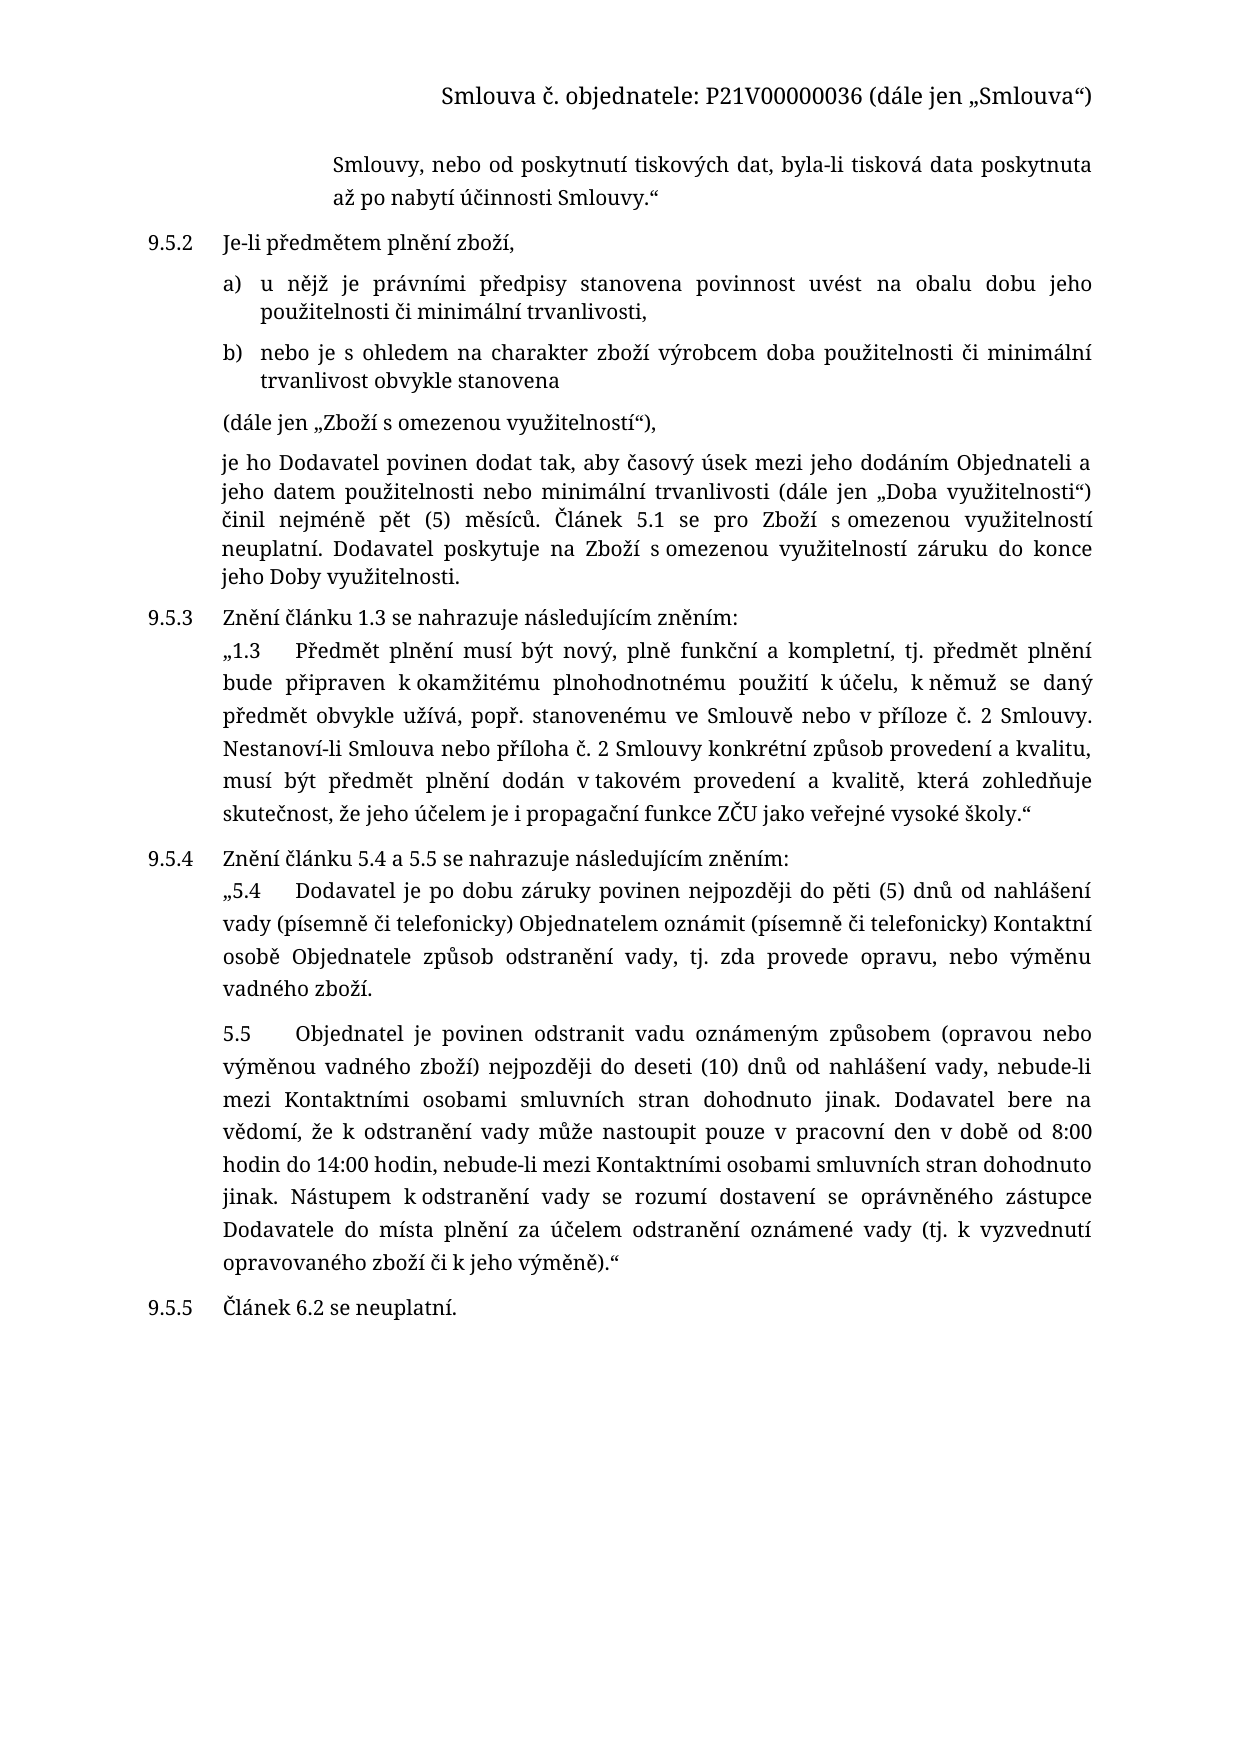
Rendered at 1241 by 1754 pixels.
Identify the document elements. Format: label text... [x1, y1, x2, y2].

list Článek 6.2 se neuplatní. [148, 1293, 1093, 1321]
list Je-li předmětem plnění zboží, [148, 228, 1093, 256]
list nebo je s ohledem na charakter zboží výrobcem doba použitelnosti či minimální trvanlivost obvykle stanovena [223, 338, 1093, 395]
text je ho Dodavatel povinen dodat tak, aby časový úsek mezi jeho dodáním Objednateli a jeho datem použitelnosti nebo minimální trvanlivosti (dále jen „Doba využitelnosti“) činil nejméně pět (5) měsíců. Článek 5.1 se pro Zboží s omezenou využitelností neuplatní. Dodavatel poskytuje na Zboží s omezenou využitelností záruku do konce jeho Doby využitelnosti. [221, 448, 1093, 591]
list „5.4 Dodavatel je po dobu záruky povinen nejpozději do pěti (5) dnů od nahlášení vady (písemně či telefonicky) Objednatelem oznámit (písemně či telefonicky) Kontaktní osobě Objednatele způsob odstranění vady, tj. zda provede opravu, nebo výměnu vadného zboží. [223, 877, 1093, 1003]
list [295, 150, 1093, 211]
list Znění článku 1.3 se nahrazuje následujícím zněním: [148, 603, 1093, 632]
list 5.5 Objednatel je povinen odstranit vadu oznámeným způsobem (opravou nebo výměnou vadného zboží) nejpozději do deseti (10) dnů od nahlášení vady, nebude-li mezi Kontaktními osobami smluvních stran dohodnuto jinak. Dodavatel bere na vědomí, že k odstranění vady může nastoupit pouze v pracovní den v době od 8:00 hodin do 14:00 hodin, nebude-li mezi Kontaktními osobami smluvních stran dohodnuto jinak. Nástupem k odstranění vady se rozumí dostavení se oprávněného zástupce Dodavatele do místa plnění za účelem odstranění oznámené vady (tj. k vyzvednutí opravovaného zboží či k jeho výměně).“ [223, 1019, 1093, 1276]
list Znění článku 5.4 a 5.5 se nahrazuje následujícím zněním: [148, 844, 1093, 872]
text (dále jen „Zboží s omezenou využitelností“), [223, 408, 1093, 436]
list u nějž je právními předpisy stanovena povinnost uvést na obalu dobu jeho použitelnosti či minimální trvanlivosti, [223, 269, 1093, 326]
list „1.3 Předmět plnění musí být nový, plně funkční a kompletní, tj. předmět plnění bude připraven k okamžitému plnohodnotnému použití k účelu, k němuž se daný předmět obvykle užívá, popř. stanovenému ve Smlouvě nebo v příloze č. 2 Smlouvy. Nestanoví-li Smlouva nebo příloha č. 2 Smlouvy konkrétní způsob provedení a kvalitu, musí být předmět plnění dodán v takovém provedení a kvalitě, která zohledňuje skutečnost, že jeho účelem je i propagační funkce ZČU jako veřejné vysoké školy.“ [223, 636, 1093, 827]
